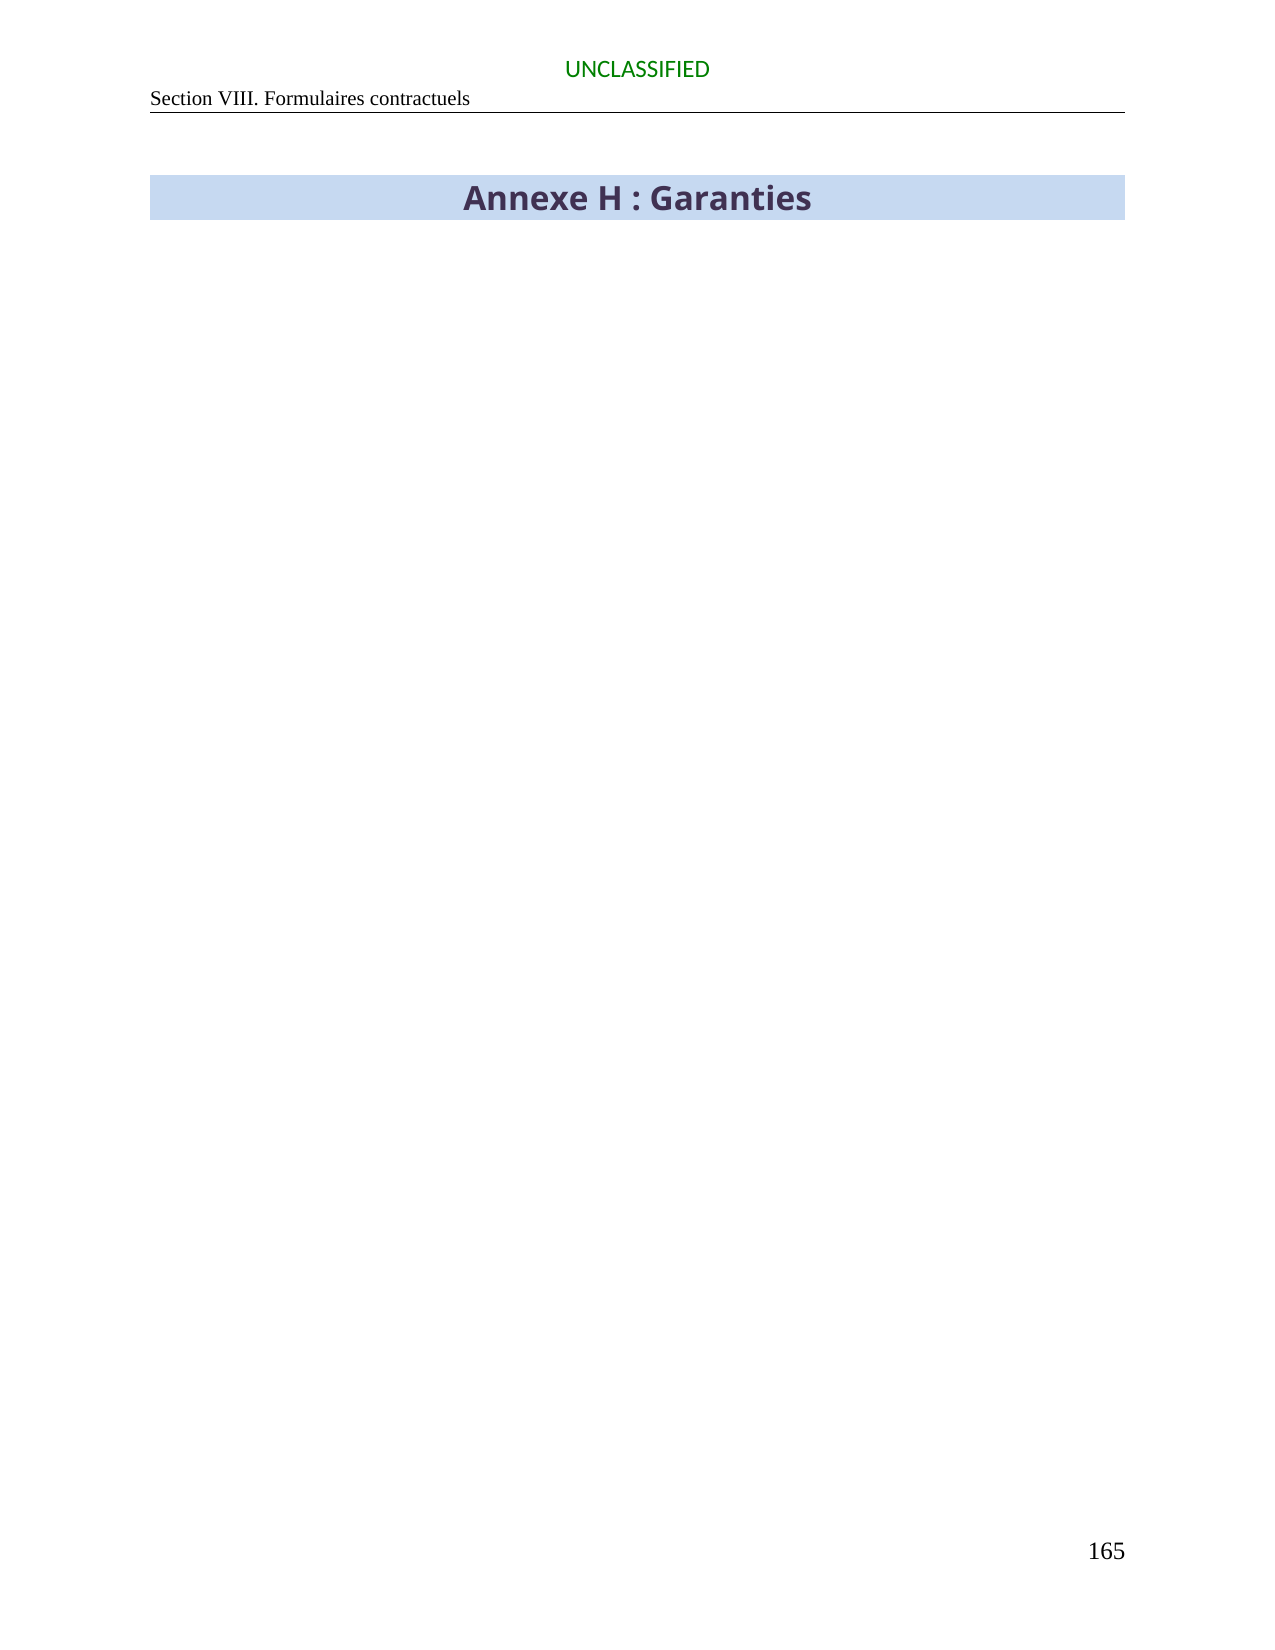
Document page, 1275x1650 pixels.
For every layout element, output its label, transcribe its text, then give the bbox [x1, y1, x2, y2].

subtitle Annexe H : Garanties [150, 175, 1125, 220]
